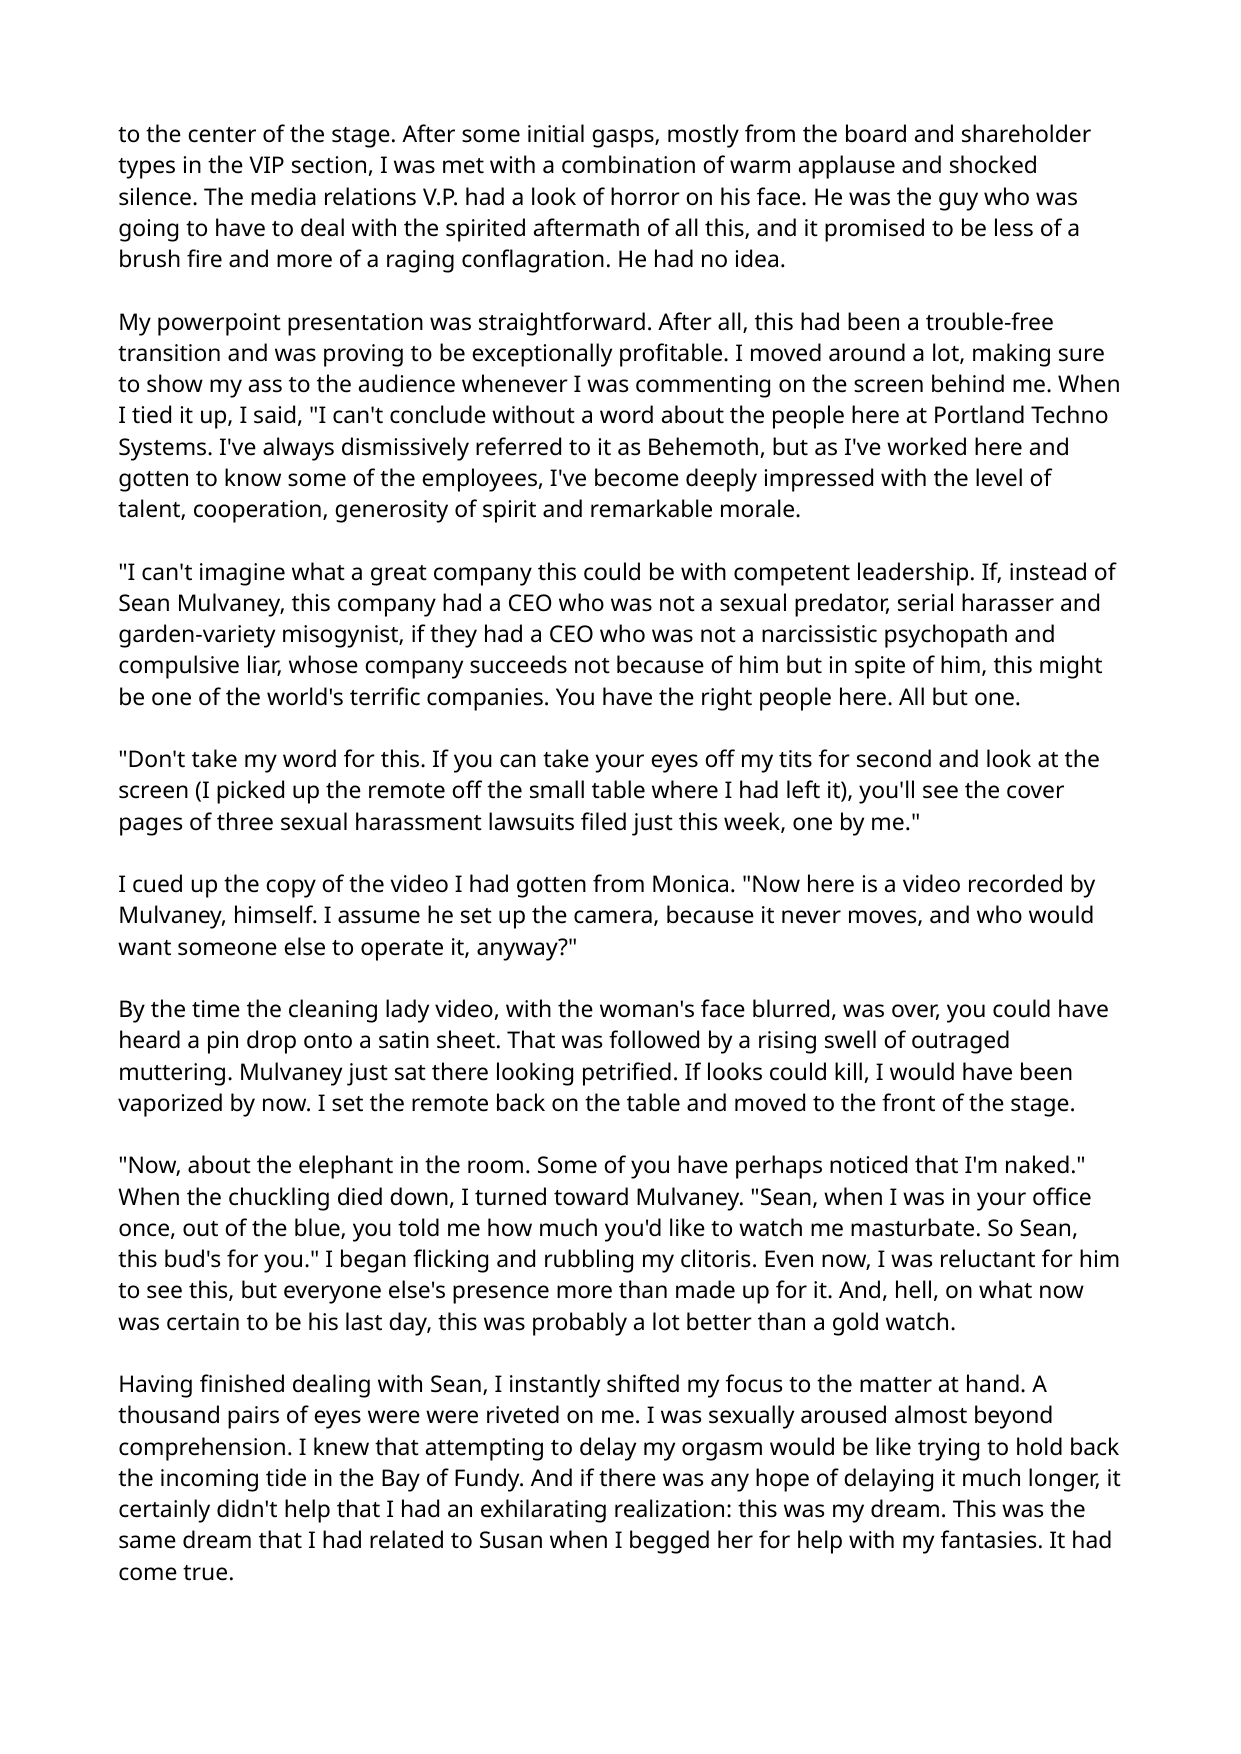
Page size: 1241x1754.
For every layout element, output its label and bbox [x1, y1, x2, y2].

text [118, 118, 1122, 1618]
